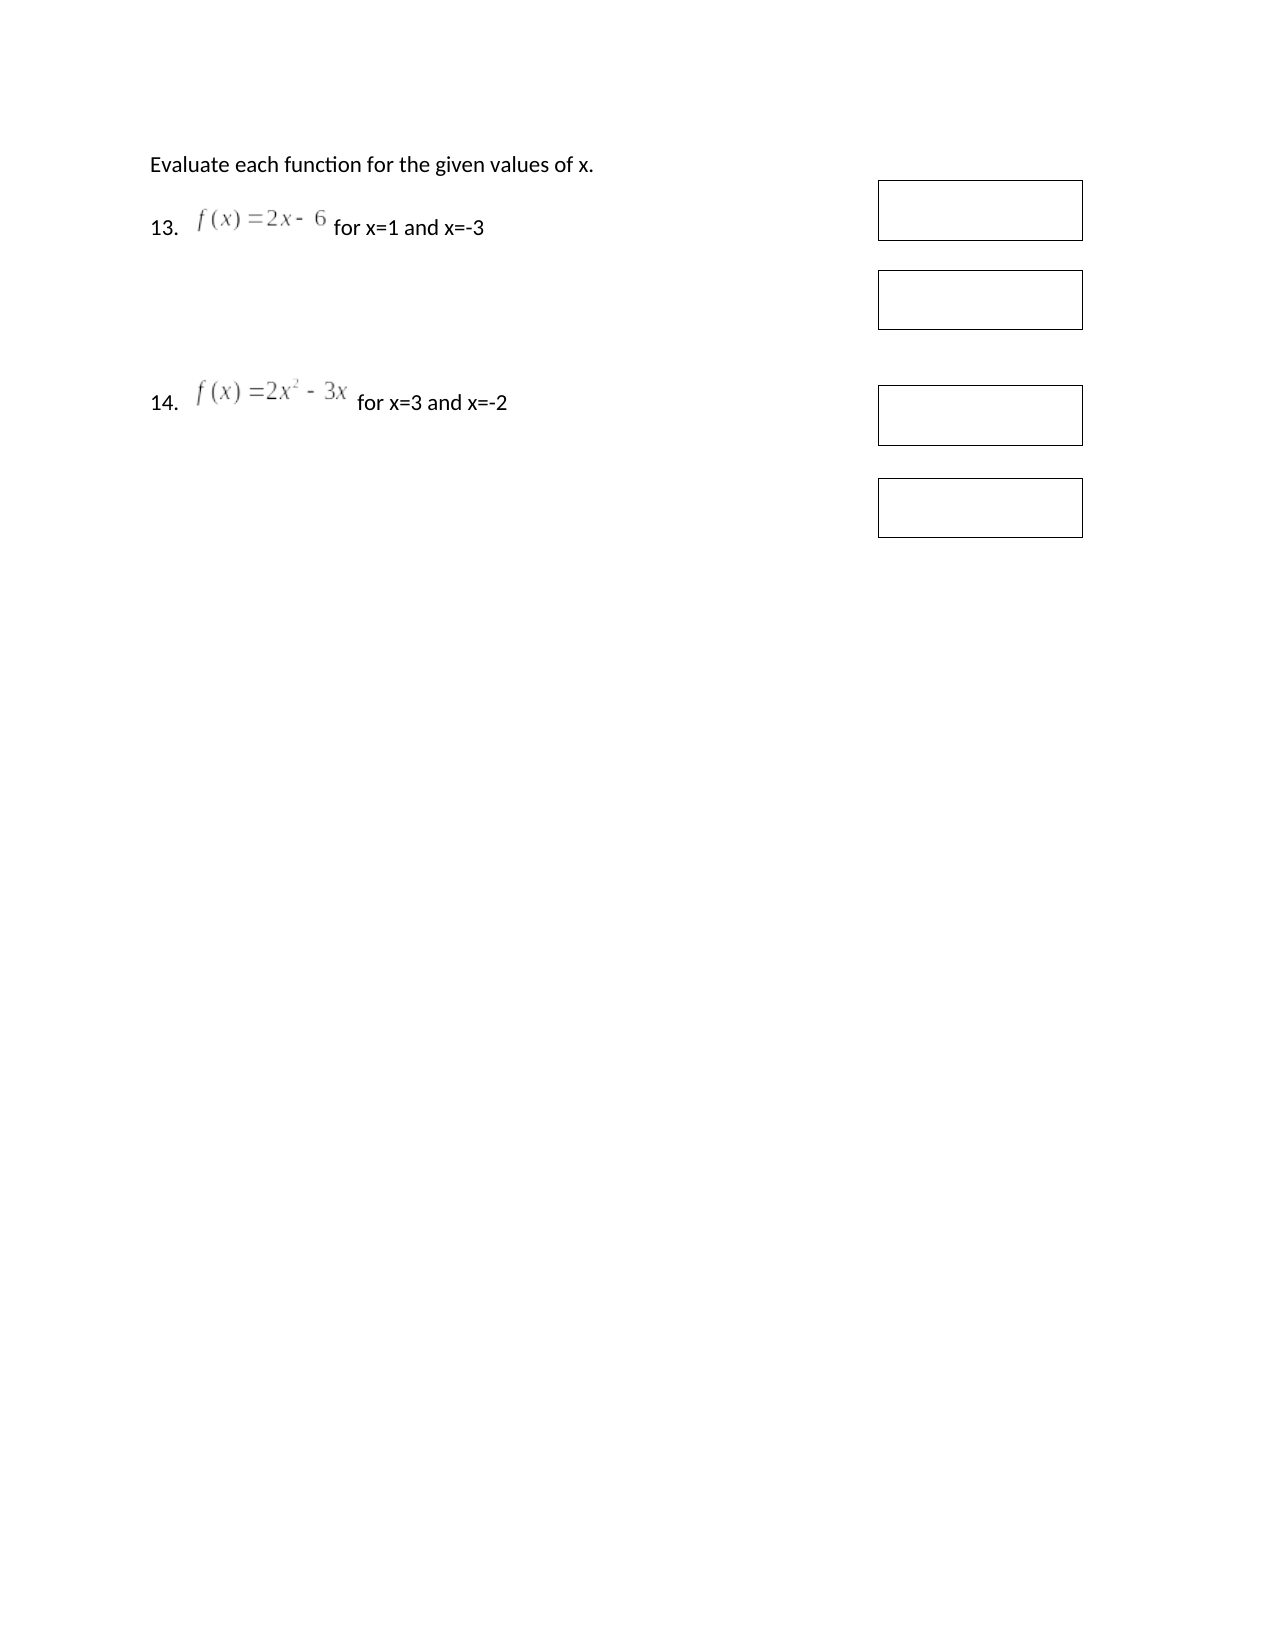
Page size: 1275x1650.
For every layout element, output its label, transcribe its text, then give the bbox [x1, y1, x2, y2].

text Evaluate each function for the given values of x. [150, 150, 1125, 178]
text 14. for x=3 and x=-2 [150, 373, 1125, 416]
text 13. for x=1 and x=-3 [150, 203, 1125, 242]
